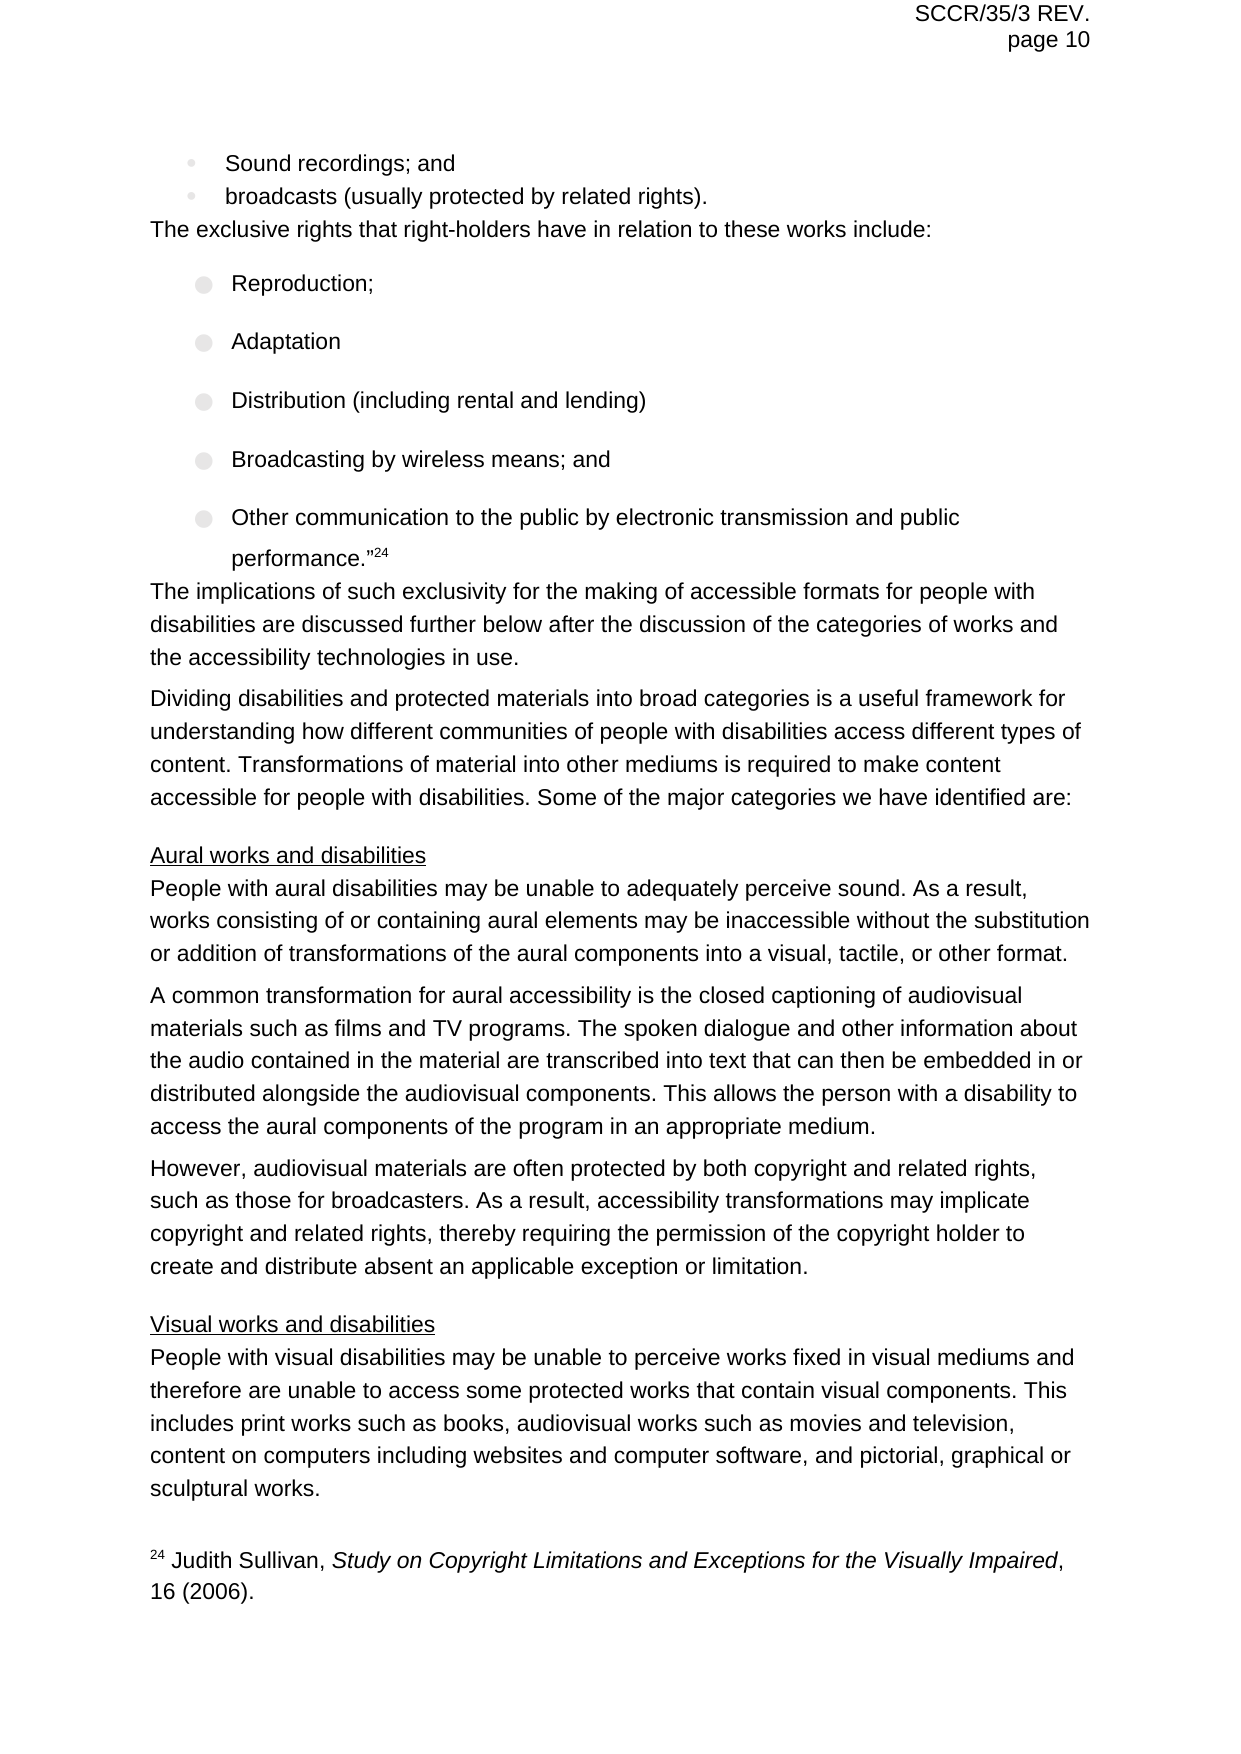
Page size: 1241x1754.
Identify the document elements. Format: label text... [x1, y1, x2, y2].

text People with visual disabilities may be unable to perceive works fixed in visual mediums and therefore are unable to access some protected works that contain visual components. This includes print works such as books, audiovisual works such as movies and television, content on computers including websites and computer software, and pictorial, graphical or sculptural works. [150, 1344, 1090, 1502]
text The implications of such exclusivity for the making of accessible formats for people with disabilities are discussed further below after the discussion of the categories of works and the accessibility technologies in use. [150, 578, 1090, 670]
list Distribution (including rental and lending) [194, 374, 1090, 421]
text The exclusive rights that right-holders have in relation to these works include: [150, 216, 1090, 242]
list Adaptation [194, 316, 1090, 363]
list Sound recordings; and [187, 150, 1090, 176]
list Reproduction; [194, 257, 1090, 304]
text However, audiovisual materials are often protected by both copyright and related rights, such as those for broadcasters. As a result, accessibility transformations may implicate copyright and related rights, thereby requiring the permission of the copyright holder to create and distribute absent an applicable exception or limitation. [150, 1154, 1090, 1279]
text People with aural disabilities may be unable to adequately perceive sound. As a result, works consisting of or containing aural elements may be inaccessible without the substitution or addition of transformations of the aural components into a visual, tactile, or other format. [150, 874, 1090, 967]
list broadcasts (usually protected by related rights). [187, 183, 1090, 209]
text A common transformation for aural accessibility is the closed captioning of audiovisual materials such as films and TV programs. The spoken dialogue and other information about the audio contained in the material are transcribed into text that can then be embedded in or distributed alongside the audiovisual components. This allows the person with a disability to access the aural components of the program in an appropriate medium. [150, 982, 1090, 1139]
list Broadcasting by wireless means; and [194, 433, 1090, 480]
subtitle Aural works and disabilities [150, 842, 1090, 868]
subtitle Visual works and disabilities [150, 1311, 1090, 1337]
list Other communication to the public by electronic transmission and public performance.” [194, 492, 1090, 572]
text Dividing disabilities and protected materials into broad categories is a useful framework for understanding how different communities of people with disabilities access different types of content. Transformations of material into other mediums is required to make content accessible for people with disabilities. Some of the major categories we have identified are: [150, 685, 1090, 810]
